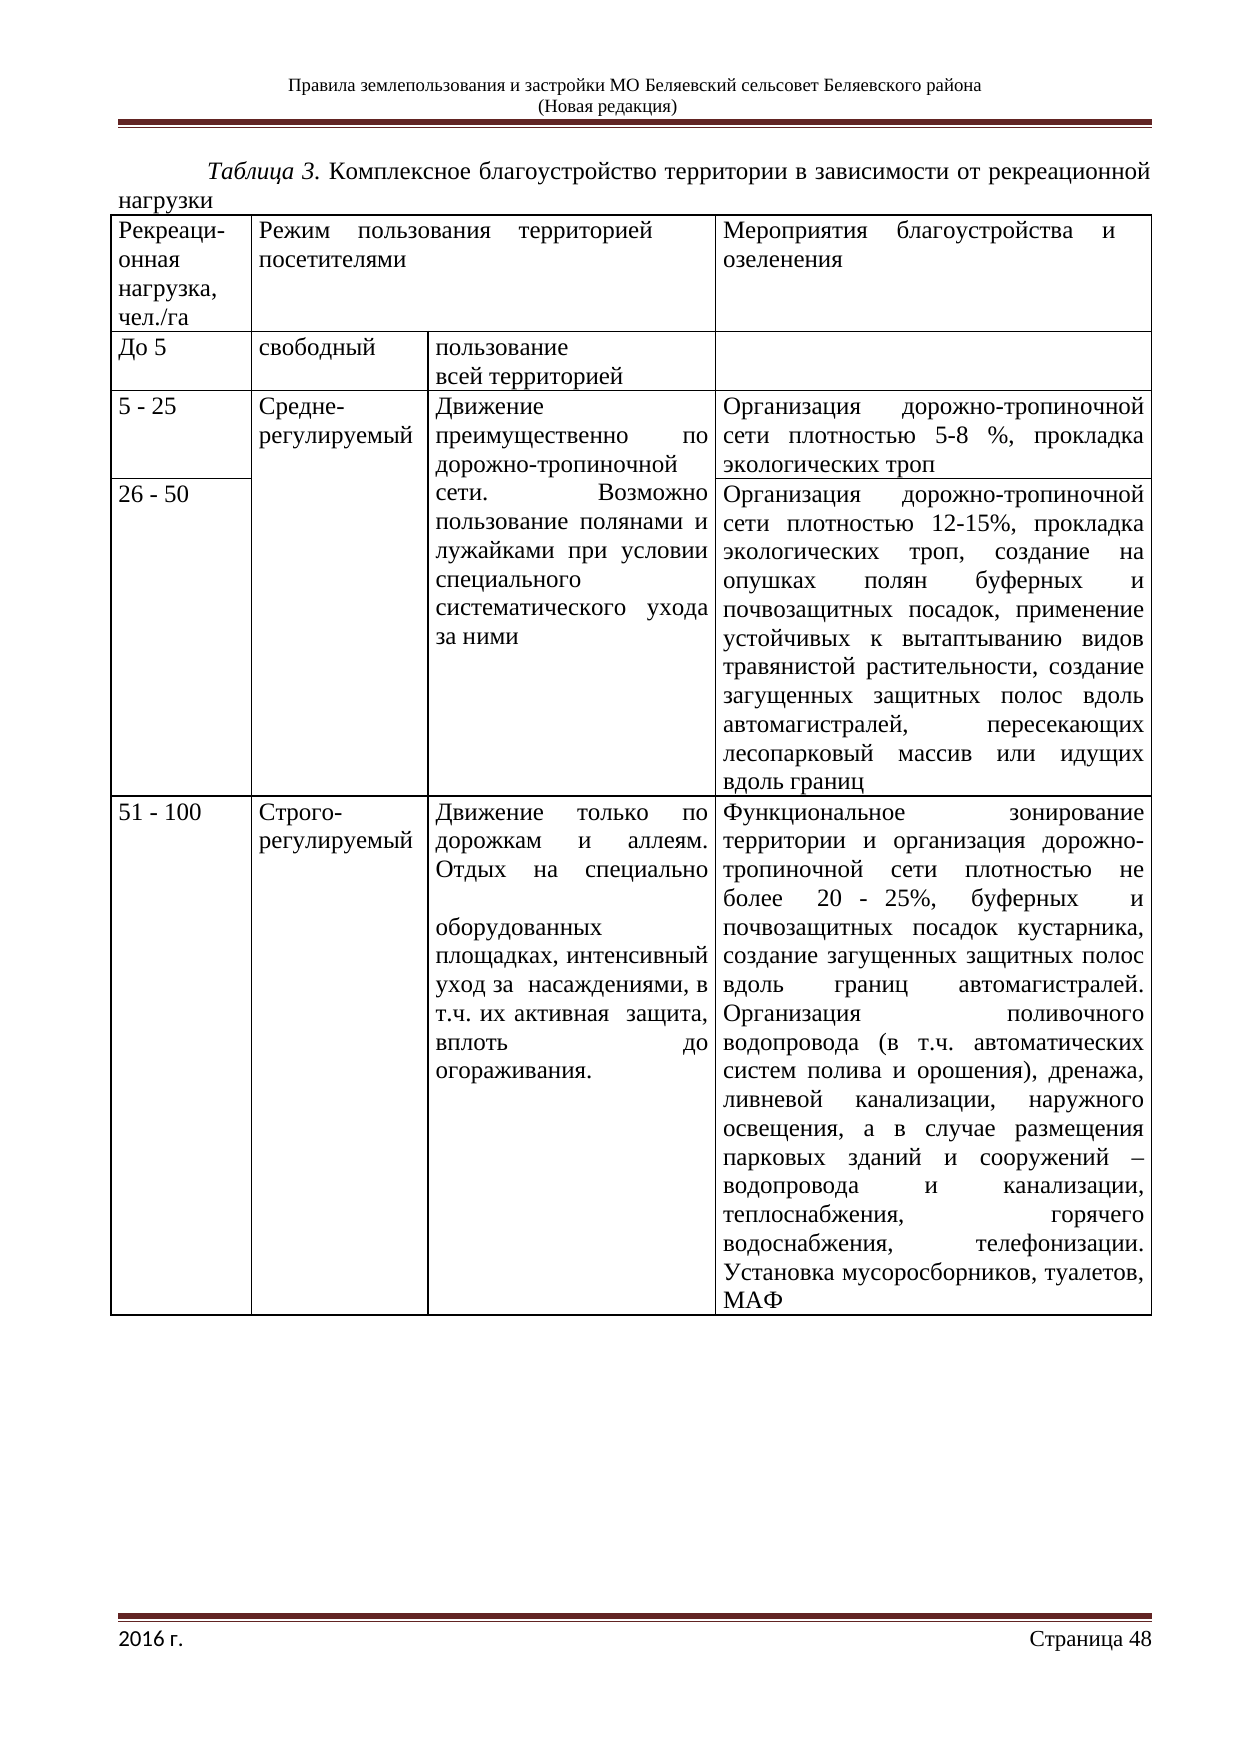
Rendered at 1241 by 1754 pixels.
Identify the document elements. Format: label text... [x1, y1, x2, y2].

table_cell Функциональное зонирование территории и организация дорожно-тропиночной сети плотностью не более 20 - 25%, буферных и почвозащитных посадок кустарника, создание загущенных защитных полос вдоль границ автомагистралей. Организация поливочного водопровода (в т.ч. автоматических систем полива и орошения), дренажа, ливневой канализации, наружного освещения, а в случае размещения парковых зданий и сооружений – водопровода и канализации, теплоснабжения, горячего водоснабжения, телефонизации. Установка мусоросборников, туалетов, МАФ [716, 797, 1151, 1314]
table_header Мероприятия благоустройства и озеленения [716, 216, 1151, 331]
table_cell Организация дорожно-тропиночной сети плотностью 12-15%, прокладка экологических троп, создание на опушках полян буферных и почвозащитных посадок, применение устойчивых к вытаптыванию видов травянистой растительности, создание загущенных защитных полос вдоль автомагистралей, пересекающих лесопарковый массив или идущих вдоль границ [716, 479, 1151, 795]
table_cell свободный [252, 332, 427, 389]
table_header Рекреаци- онная нагрузка, чел./га [112, 216, 251, 331]
text Таблица 3. Комплексное благоустройство территории в зависимости от рекреационной нагрузки [118, 156, 1152, 214]
table_cell Средне- регулируемый [252, 391, 427, 795]
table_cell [429, 797, 715, 1314]
table_header Режим пользования территорией посетителями [252, 216, 715, 331]
table_cell Организация дорожно-тропиночной сети плотностью 5-8 %, прокладка экологических троп [716, 391, 1151, 477]
table_cell 5 - 25 [112, 391, 251, 477]
table_cell До 5 [112, 332, 251, 389]
table_cell [716, 332, 1151, 389]
table_cell Движение преимущественно по дорожно-тропиночной сети. Возможно пользование полянами и лужайками при условии специального систематического ухода за ними [429, 391, 715, 795]
table_cell 51 - 100 [112, 797, 251, 1314]
table_cell пользование всей территорией [429, 332, 715, 389]
table_cell Строго-регулируемый [252, 797, 427, 1314]
table_cell 26 - 50 [112, 479, 251, 795]
